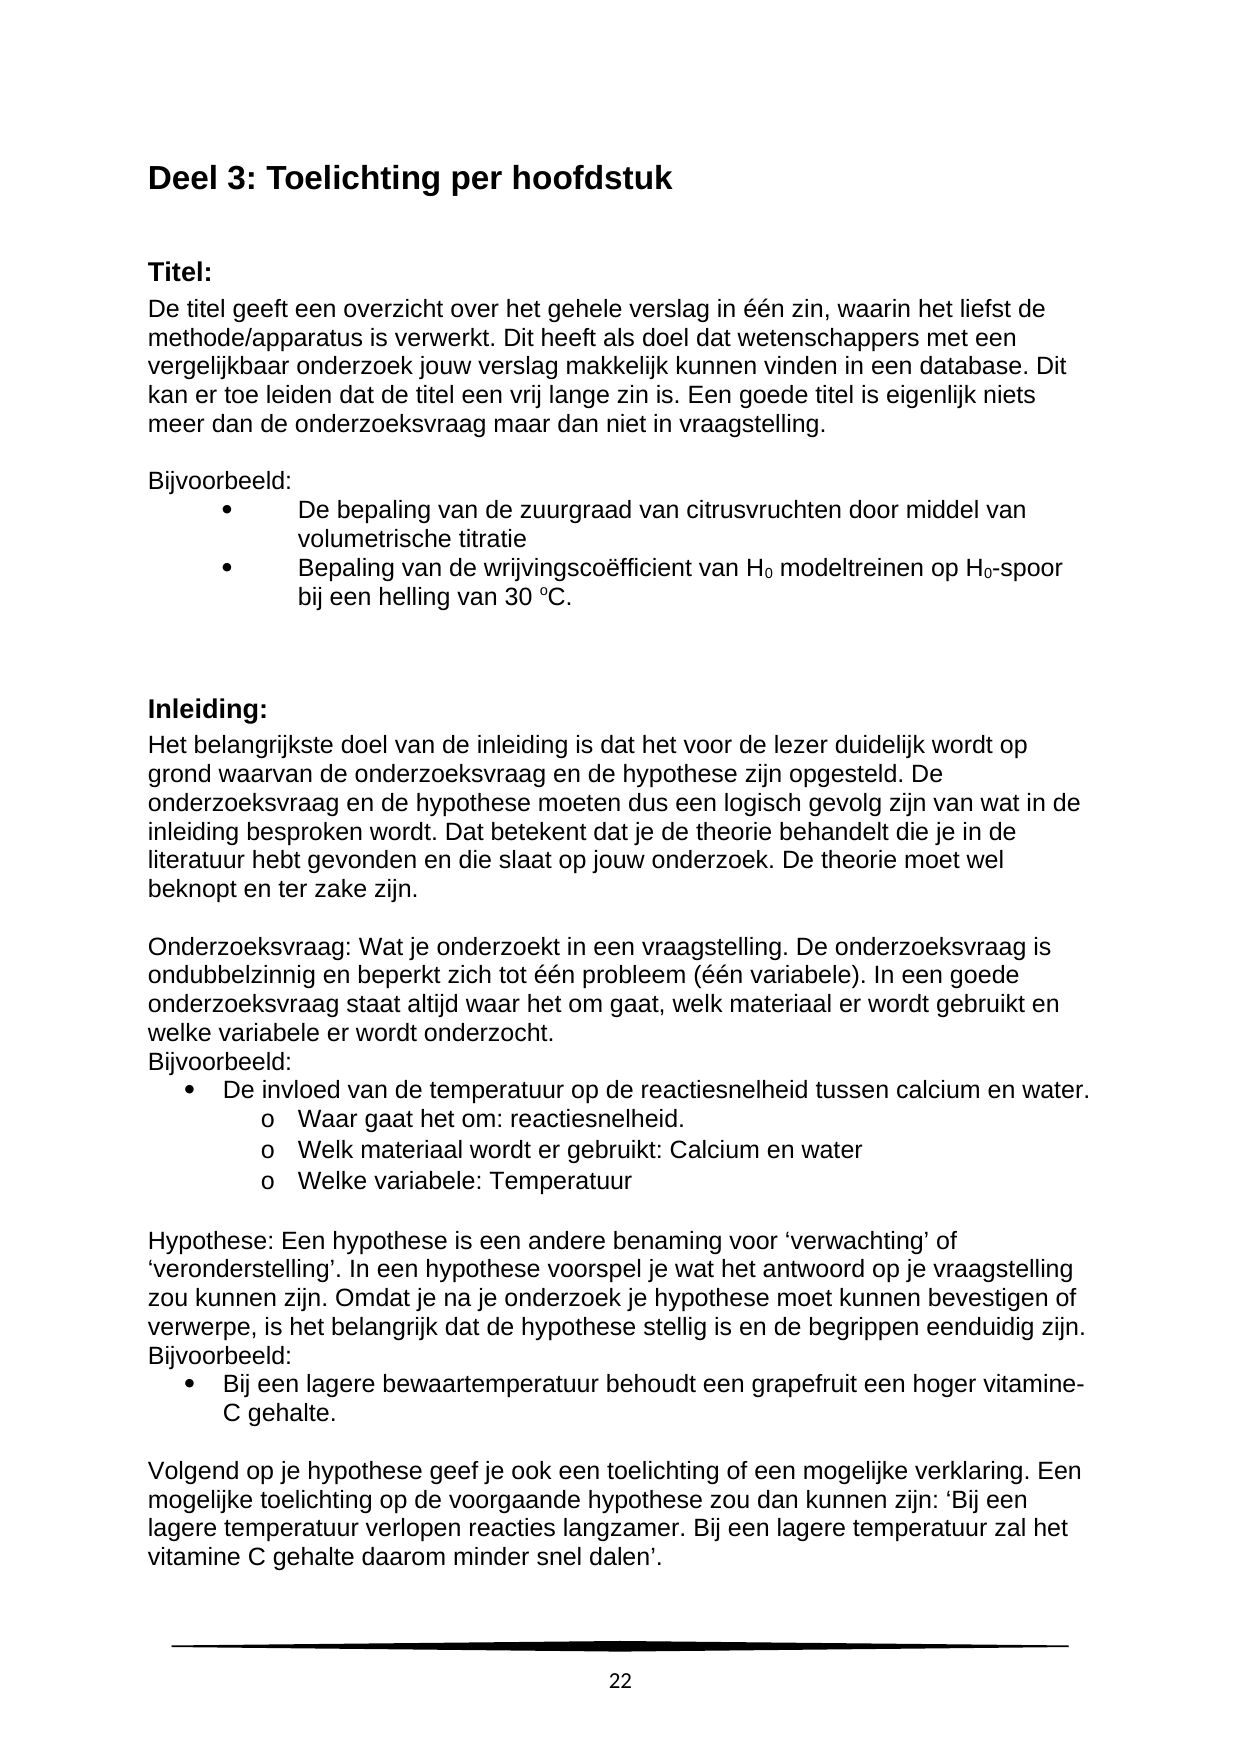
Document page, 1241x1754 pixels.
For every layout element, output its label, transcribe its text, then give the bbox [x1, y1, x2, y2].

list De invloed van de temperatuur op de reactiesnelheid tussen calcium en water. [185, 1075, 1093, 1104]
text Het belangrijkste doel van de inleiding is dat het voor de lezer duidelijk wordt op grond waarvan de onderzoeksvraag en de hypothese zijn opgesteld. De onderzoeksvraag en de hypothese moeten dus een logisch gevolg zijn van wat in de inleiding besproken wordt. Dat betekent dat je de theorie behandelt die je in de literatuur hebt gevonden en die slaat op jouw onderzoek. De theorie moet wel beknopt en ter zake zijn. [148, 730, 1093, 903]
text Deel 3: Toelichting per hoofdstuk [148, 158, 1093, 196]
text Onderzoeksvraag: Wat je onderzoekt in een vraagstelling. De onderzoeksvraag is ondubbelzinnig en beperkt zich tot één probleem (één variabele). In een goede onderzoeksvraag staat altijd waar het om gaat, welk materiaal er wordt gebruikt en welke variabele er wordt onderzocht. [148, 932, 1093, 1047]
text De titel geeft een overzicht over het gehele verslag in één zin, waarin het liefst de methode/apparatus is verwerkt. Dit heeft als doel dat wetenschappers met een vergelijkbaar onderzoek jouw verslag makkelijk kunnen vinden in een database. Dit kan er toe leiden dat de titel een vrij lange zin is. Een goede titel is eigenlijk niets meer dan de onderzoeksvraag maar dan niet in vraagstelling. [148, 294, 1093, 438]
list Bij een lagere bewaartemperatuur behoudt een grapefruit een hoger vitamine-C gehalte. [185, 1369, 1093, 1427]
text Volgend op je hypothese geef je ook een toelichting of een mogelijke verklaring. Een mogelijke toelichting op de voorgaande hypothese zou dan kunnen zijn: ‘Bij een lagere temperatuur verlopen reacties langzamer. Bij een lagere temperatuur zal het vitamine C gehalte daarom minder snel dalen’. [148, 1456, 1093, 1571]
text Titel: [148, 256, 1093, 288]
list Welk materiaal wordt er gebruikt: Calcium en water [260, 1135, 1093, 1166]
list De bepaling van de zuurgraad van citrusvruchten door middel van volumetrische titratie [223, 495, 1093, 553]
list Welke variabele: Temperatuur [260, 1166, 1093, 1197]
text Bijvoorbeeld: [148, 1047, 1093, 1075]
text Bijvoorbeeld: [148, 466, 1093, 495]
list Bepaling van de wrijvingscoëfficient van H0 modeltreinen op H0-spoor bij een helling van 30 oC. [223, 553, 1093, 610]
text Inleiding: [148, 693, 1093, 724]
text Hypothese: Een hypothese is een andere benaming voor ‘verwachting’ of ‘veronderstelling’. In een hypothese voorspel je wat het antwoord op je vraagstelling zou kunnen zijn. Omdat je na je onderzoek je hypothese moet kunnen bevestigen of verwerpe, is het belangrijk dat de hypothese stellig is en de begrippen eenduidig zijn. [148, 1226, 1093, 1341]
text Bijvoorbeeld: [148, 1341, 1093, 1369]
list Waar gaat het om: reactiesnelheid. [260, 1104, 1093, 1135]
